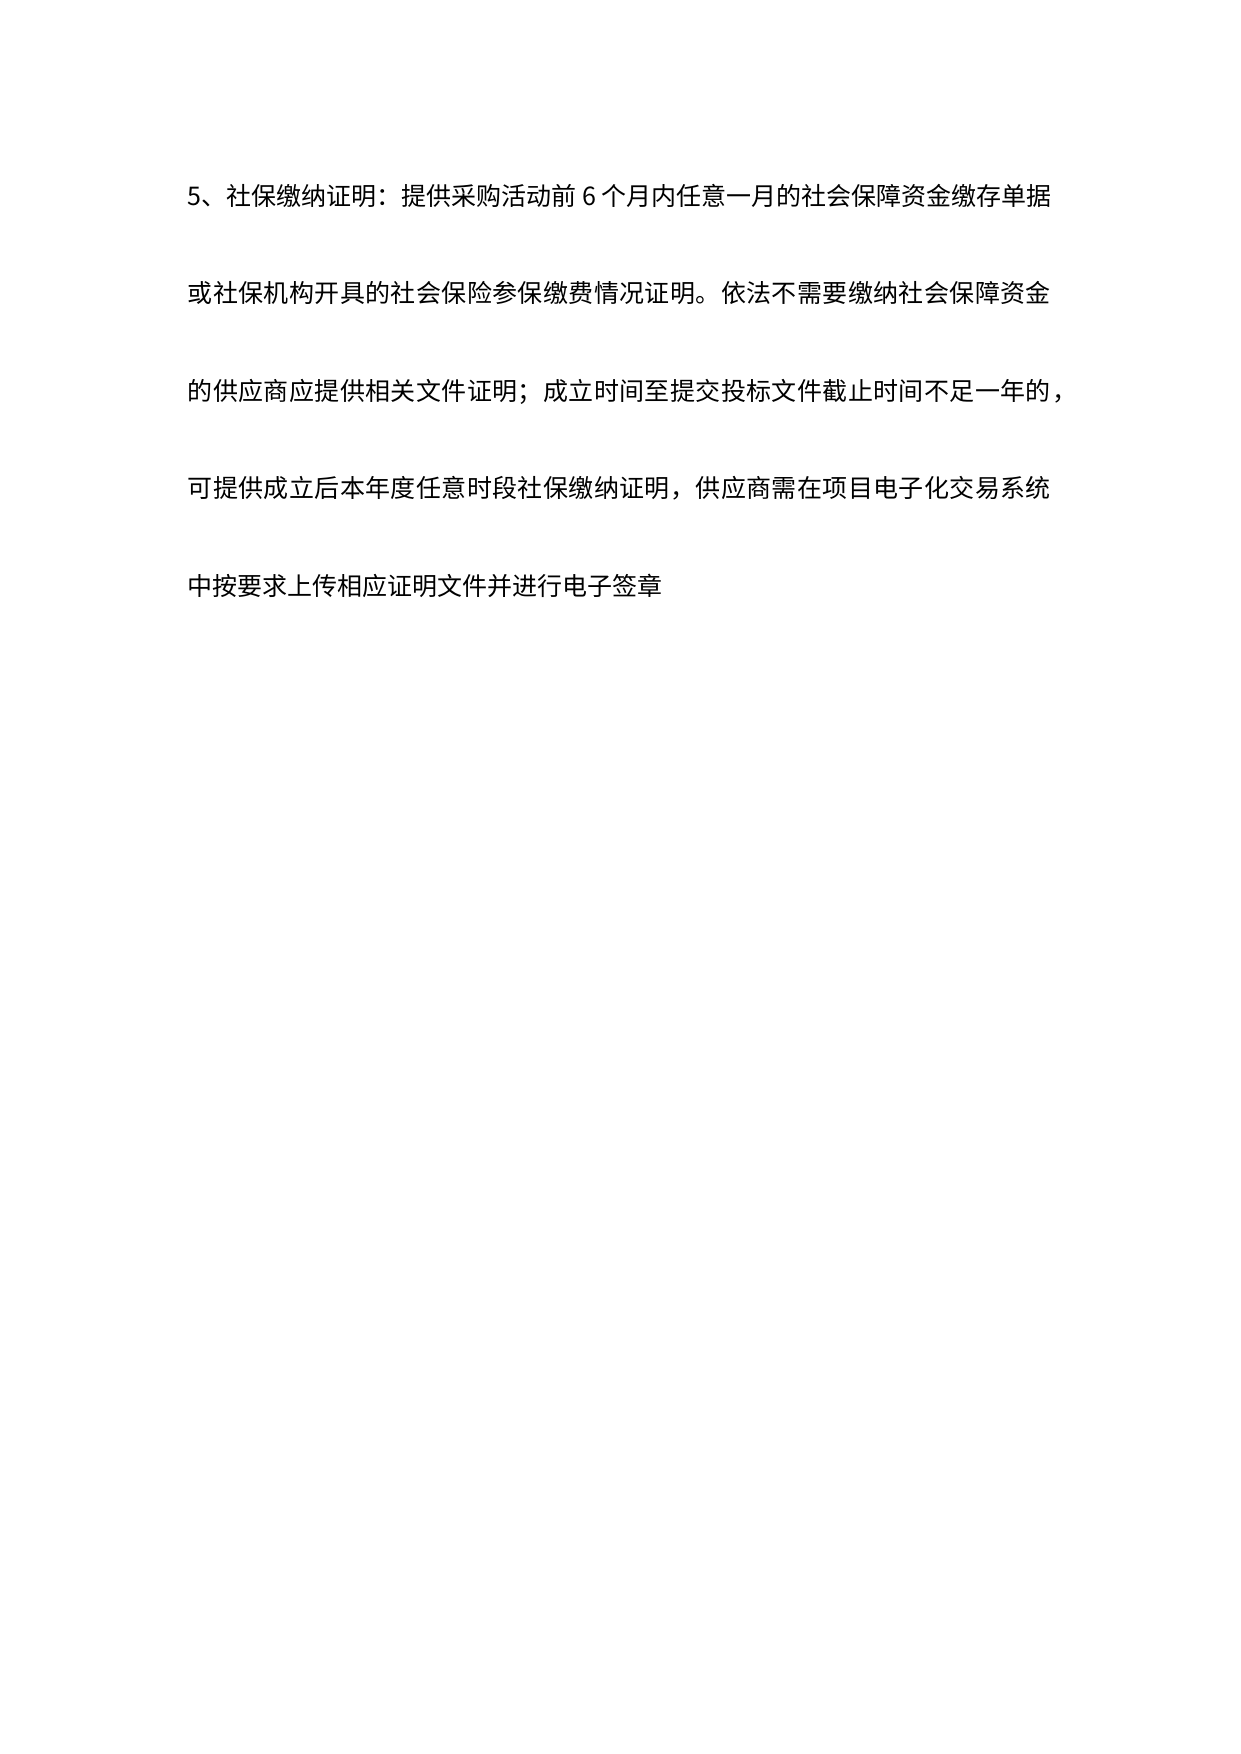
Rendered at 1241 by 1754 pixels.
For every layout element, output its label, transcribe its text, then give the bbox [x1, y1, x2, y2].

text 5、社保缴纳证明：提供采购活动前6个月内任意一月的社会保障资金缴存单据或社保机构开具的社会保险参保缴费情况证明。依法不需要缴纳社会保障资金的供应商应提供相关文件证明；成立时间至提交投标文件截止时间不足一年的，可提供成立后本年度任意时段社保缴纳证明，供应商需在项目电子化交易系统中按要求上传相应证明文件并进行电子签章 [187, 162, 1053, 617]
